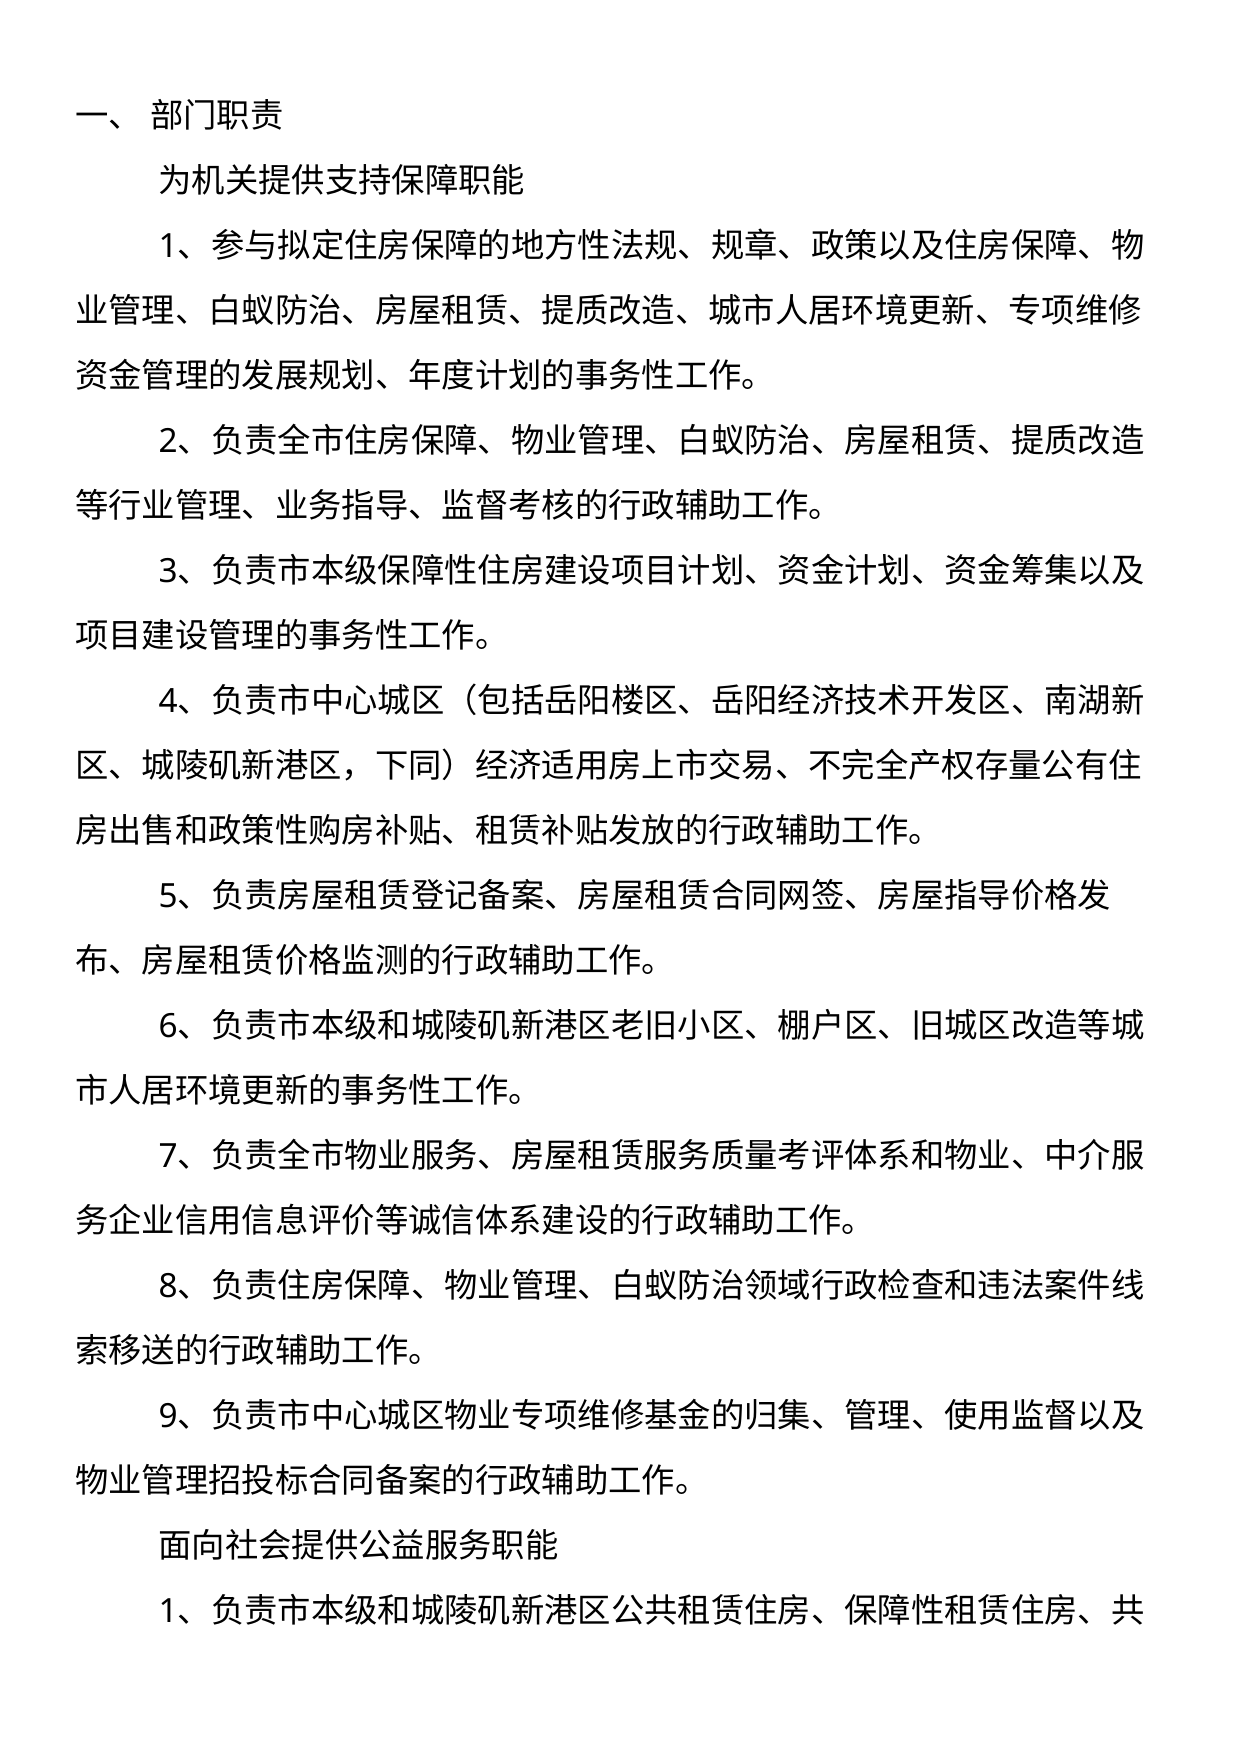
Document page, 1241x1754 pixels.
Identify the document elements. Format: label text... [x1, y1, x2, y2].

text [75, 1576, 1165, 1641]
list 部门职责 [75, 81, 1165, 146]
text 8、负责住房保障、物业管理、白蚁防治领域行政检查和违法案件线索移送的行政辅助工作。 [75, 1251, 1165, 1381]
text 为机关提供支持保障职能 [75, 146, 1165, 211]
text 2、负责全市住房保障、物业管理、白蚁防治、房屋租赁、提质改造等行业管理、业务指导、监督考核的行政辅助工作。 [75, 406, 1165, 536]
text 4、负责市中心城区（包括岳阳楼区、岳阳经济技术开发区、南湖新区、城陵矶新港区，下同）经济适用房上市交易、不完全产权存量公有住房出售和政策性购房补贴、租赁补贴发放的行政辅助工作。 [75, 666, 1165, 861]
text 面向社会提供公益服务职能 [75, 1511, 1165, 1576]
text 9、负责市中心城区物业专项维修基金的归集、管理、使用监督以及物业管理招投标合同备案的行政辅助工作。 [75, 1381, 1165, 1511]
text 5、负责房屋租赁登记备案、房屋租赁合同网签、房屋指导价格发布、房屋租赁价格监测的行政辅助工作。 [75, 861, 1165, 991]
text 6、负责市本级和城陵矶新港区老旧小区、棚户区、旧城区改造等城市人居环境更新的事务性工作。 [75, 991, 1165, 1121]
text 7、负责全市物业服务、房屋租赁服务质量考评体系和物业、中介服务企业信用信息评价等诚信体系建设的行政辅助工作。 [75, 1121, 1165, 1251]
text 3、负责市本级保障性住房建设项目计划、资金计划、资金筹集以及项目建设管理的事务性工作。 [75, 536, 1165, 666]
text 1、参与拟定住房保障的地方性法规、规章、政策以及住房保障、物业管理、白蚁防治、房屋租赁、提质改造、城市人居环境更新、专项维修资金管理的发展规划、年度计划的事务性工作。 [75, 211, 1165, 406]
